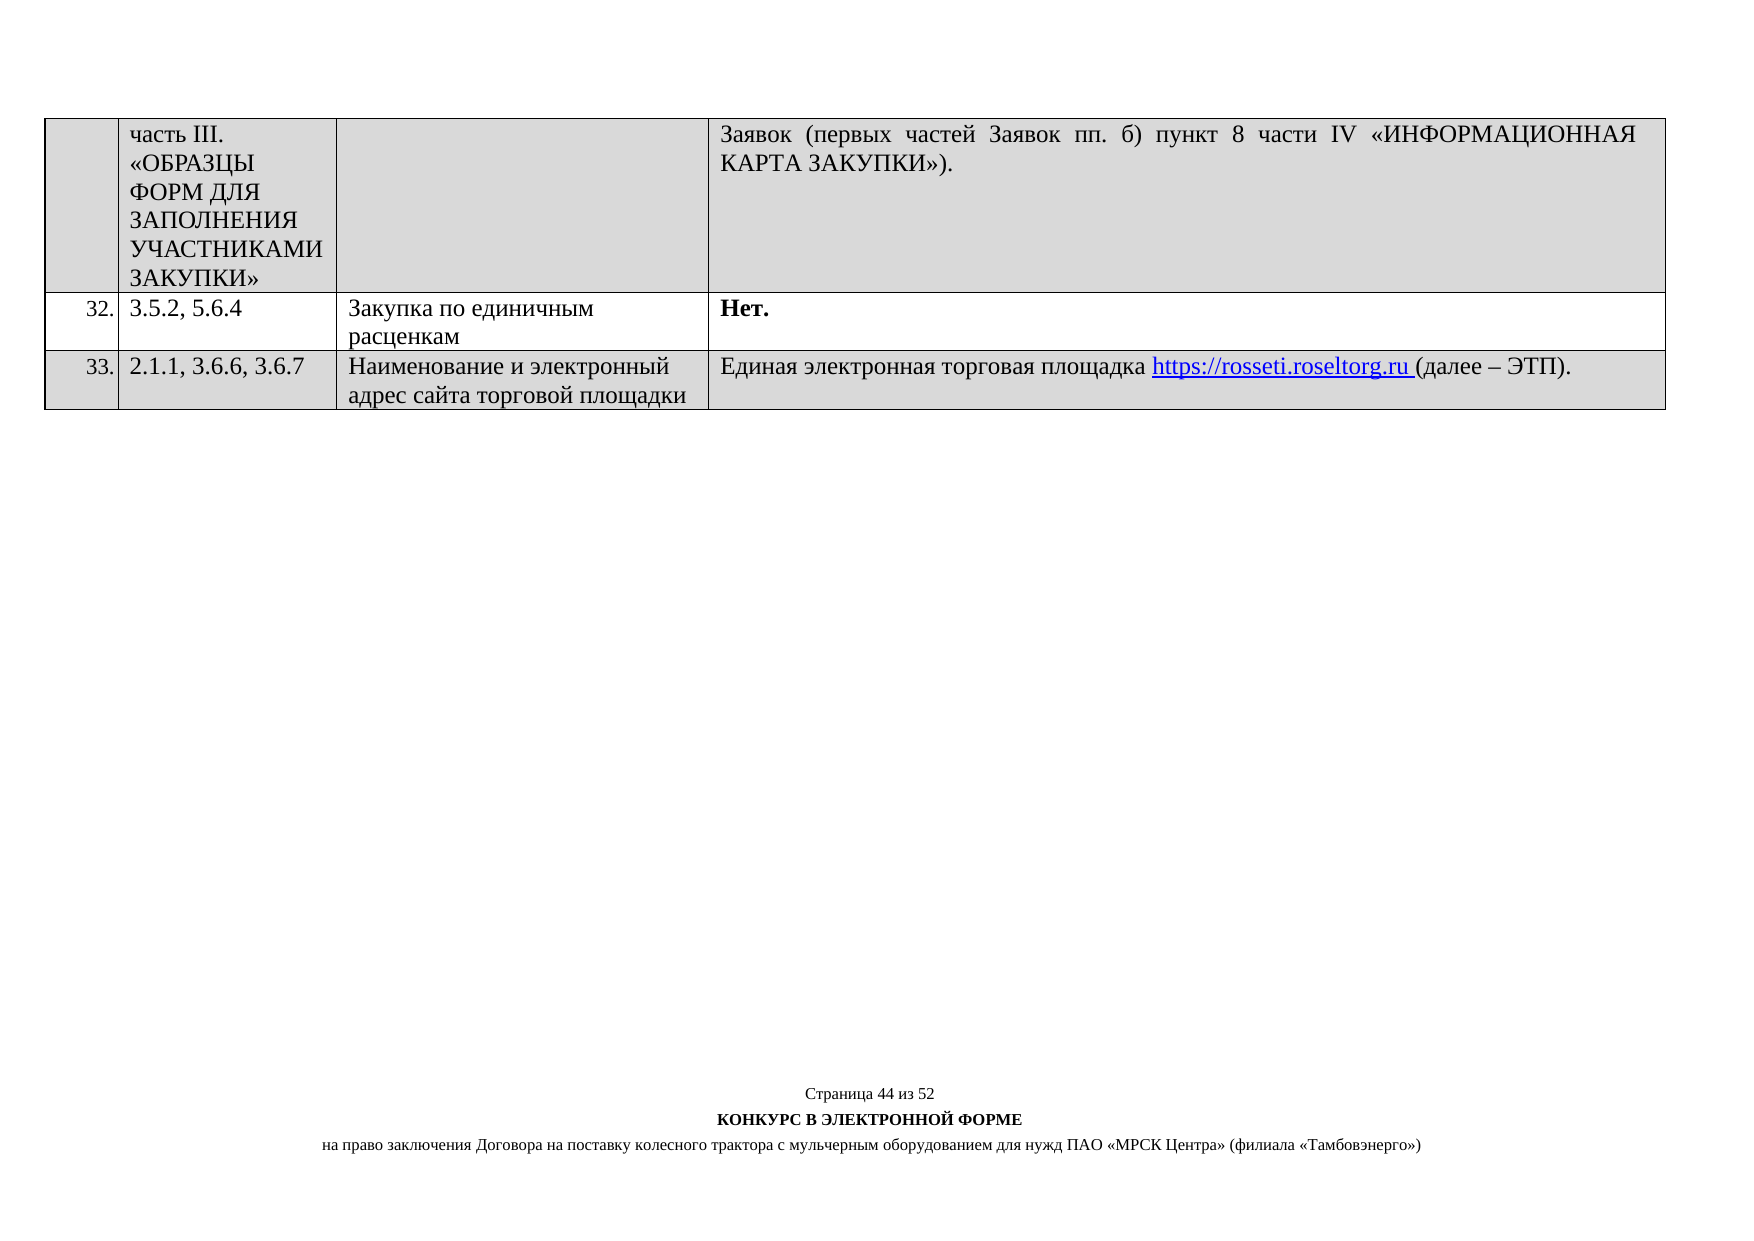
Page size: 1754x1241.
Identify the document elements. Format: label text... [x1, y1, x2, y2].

table_cell [46, 351, 118, 409]
table_cell [46, 293, 118, 350]
table_cell [46, 119, 118, 292]
table_cell Закупка по единичным расценкам [337, 293, 708, 350]
table_cell Нет. [709, 293, 1665, 350]
table_cell Наименование и электронный адрес сайта торговой площадки [337, 351, 708, 409]
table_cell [119, 119, 336, 292]
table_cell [709, 119, 1665, 292]
table_cell Единая электронная торговая площадка https://rosseti.roseltorg.ru (далее – ЭТП). [709, 351, 1665, 409]
table_cell 3.5.2, 5.6.4 [119, 293, 336, 350]
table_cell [337, 119, 708, 292]
table_cell 2.1.1, 3.6.6, 3.6.7 [119, 351, 336, 409]
